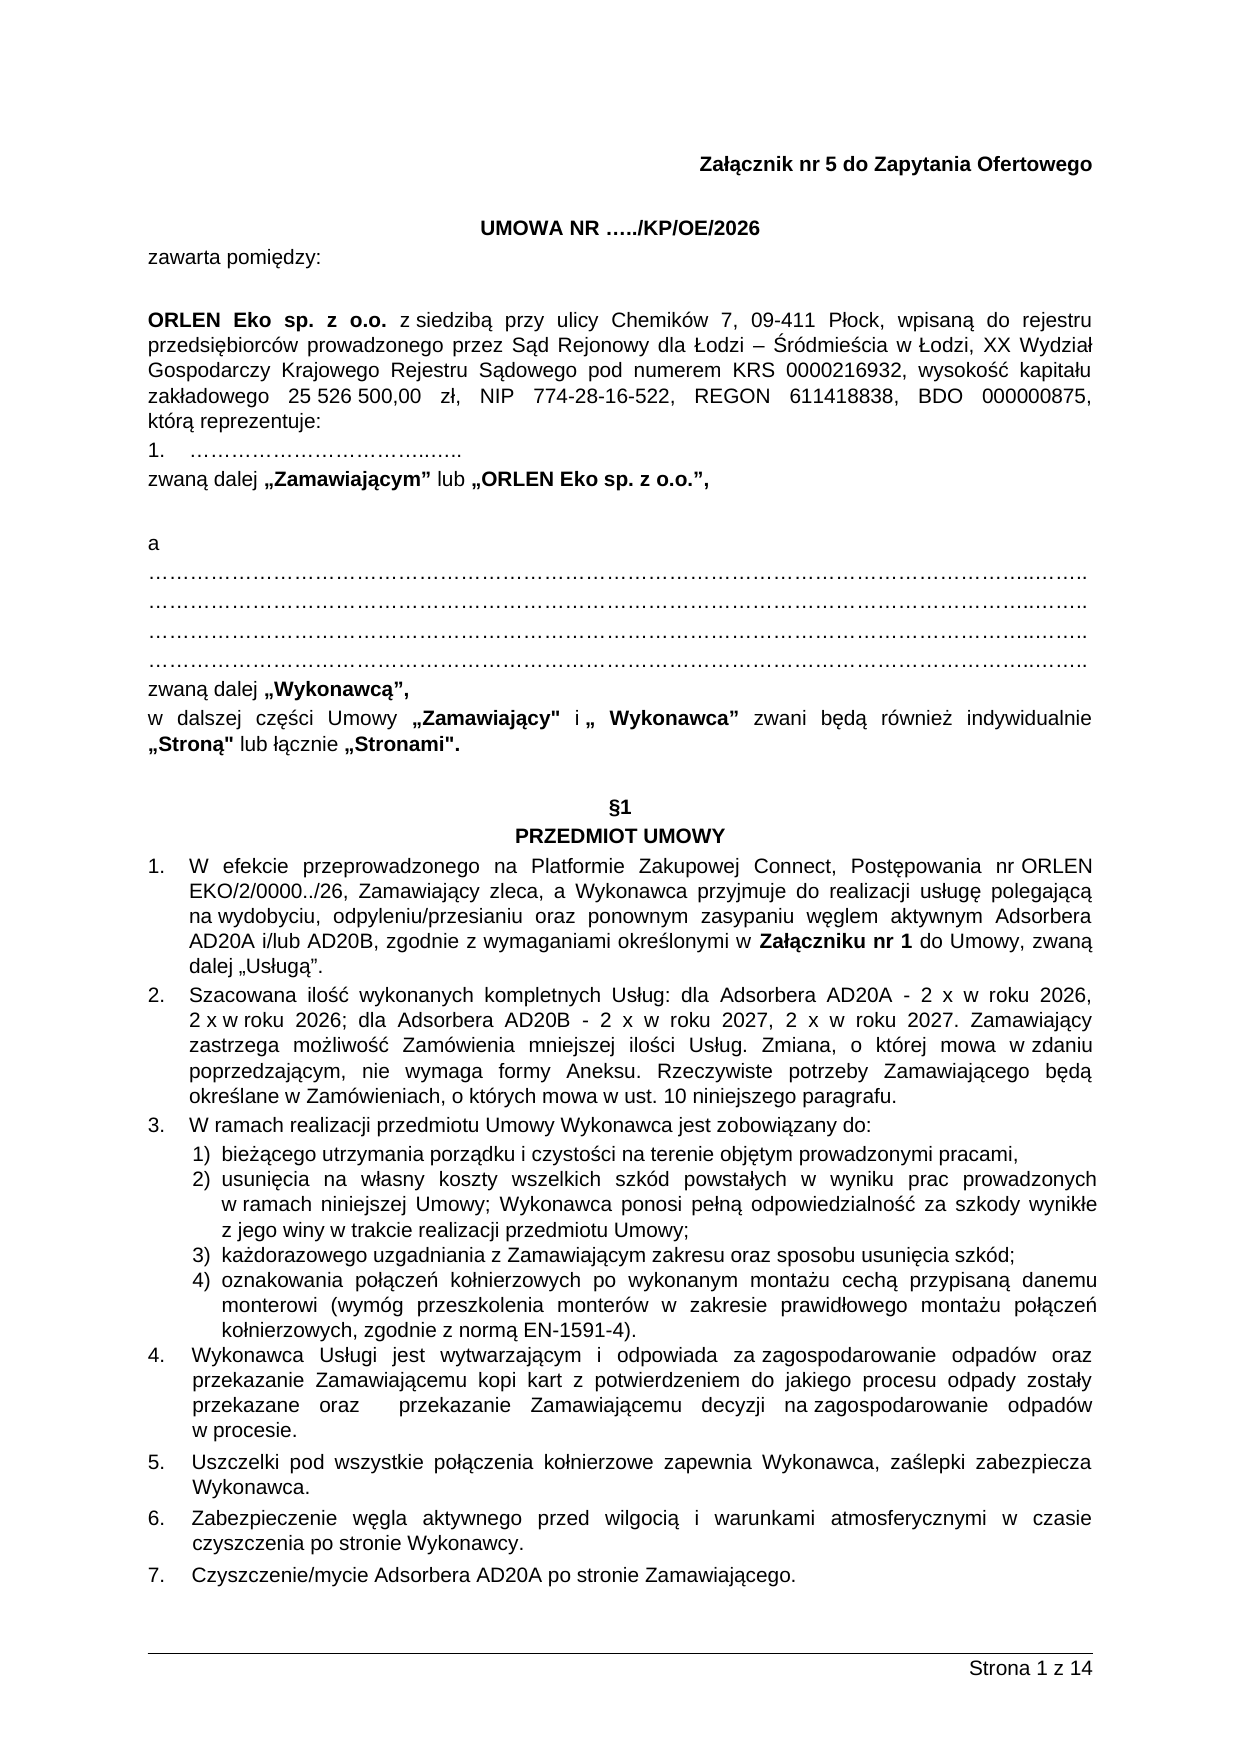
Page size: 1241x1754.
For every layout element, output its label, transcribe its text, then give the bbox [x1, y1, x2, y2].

text ORLEN Eko sp. z o.o. z siedzibą przy ulicy Chemików 7, 09-411 Płock, wpisaną do rejestru przedsiębiorców prowadzonego przez Sąd Rejonowy dla Łodzi – Śródmieścia w Łodzi, XX Wydział Gospodarczy Krajowego Rejestru Sądowego pod numerem KRS 0000216932, wysokość kapitału zakładowego 25 526 500,00 zł, NIP 774-28-16-522, REGON 611418838, BDO 000000875, którą reprezentuje: [148, 308, 1093, 432]
text zwaną dalej „Zamawiającym” lub „ORLEN Eko sp. z o.o.”, [148, 467, 1093, 491]
text ………………………………………………………………………………………………………………..…….. [148, 618, 1093, 642]
text a [148, 531, 1093, 554]
list Zabezpieczenie węgla aktywnego przed wilgocią i warunkami atmosferycznymi w czasie czyszczenia po stronie Wykonawcy. [148, 1506, 1093, 1555]
text ………………………………………………………………………………………………………………..…….. [148, 648, 1093, 672]
list bieżącego utrzymania porządku i czystości na terenie objętym prowadzonymi pracami, [192, 1142, 1098, 1166]
list Wykonawca Usługi jest wytwarzającym i odpowiada za zagospodarowanie odpadów oraz przekazanie Zamawiającemu kopi kart z potwierdzeniem do jakiego procesu odpady zostały przekazane oraz przekazanie Zamawiającemu decyzji na zagospodarowanie odpadów w procesie. [148, 1343, 1093, 1442]
text §1 [148, 795, 1093, 819]
list ……………………………..….. [148, 438, 1093, 462]
list W efekcie przeprowadzonego na Platformie Zakupowej Connect, Postępowania nr ORLEN EKO/2/0000../26, Zamawiający zleca, a Wykonawca przyjmuje do realizacji usługę polegającą na wydobyciu, odpyleniu/przesianiu oraz ponownym zasypaniu węglem aktywnym Adsorbera AD20A i/lub AD20B, zgodnie z wymaganiami określonymi w Załączniku nr 1 do Umowy, zwaną dalej „Usługą”. [148, 853, 1093, 978]
list Szacowana ilość wykonanych kompletnych Usług: dla Adsorbera AD20A - 2 x w roku 2026, 2 x w roku 2026; dla Adsorbera AD20B - 2 x w roku 2027, 2 x w roku 2027. Zamawiający zastrzega możliwość Zamówienia mniejszej ilości Usług. Zmiana, o której mowa w zdaniu poprzedzającym, nie wymaga formy Aneksu. Rzeczywiste potrzeby Zamawiającego będą określane w Zamówieniach, o których mowa w ust. 10 niniejszego paragrafu. [148, 983, 1093, 1107]
text ………………………………………………………………………………………………………………..…….. [148, 560, 1093, 584]
list oznakowania połączeń kołnierzowych po wykonanym montażu cechą przypisaną danemu monterowi (wymóg przeszkolenia monterów w zakresie prawidłowego montażu połączeń kołnierzowych, zgodnie z normą EN-1591-4). [192, 1268, 1098, 1342]
text zwaną dalej „Wykonawcą”, [148, 677, 1093, 701]
list Uszczelki pod wszystkie połączenia kołnierzowe zapewnia Wykonawca, zaślepki zabezpiecza Wykonawca. [148, 1449, 1093, 1499]
text zawarta pomiędzy: [148, 244, 1093, 268]
list każdorazowego uzgadniania z Zamawiającym zakresu oraz sposobu usunięcia szkód; [192, 1242, 1098, 1266]
text Załącznik nr 5 do Zapytania Ofertowego [148, 152, 1093, 176]
text UMOWA NR …../KP/OE/2026 [148, 215, 1093, 239]
text ………………………………………………………………………………………………………………..…….. [148, 589, 1093, 613]
text PRZEDMIOT UMOWY [148, 824, 1093, 848]
list Czyszczenie/mycie Adsorbera AD20A po stronie Zamawiającego. [148, 1562, 1093, 1586]
list W ramach realizacji przedmiotu Umowy Wykonawca jest zobowiązany do: [148, 1113, 1093, 1137]
text w dalszej części Umowy „Zamawiający" i „ Wykonawca” zwani będą również indywidualnie „Stroną" lub łącznie „Stronami". [148, 706, 1093, 755]
list usunięcia na własny koszty wszelkich szkód powstałych w wyniku prac prowadzonych w ramach niniejszej Umowy; Wykonawca ponosi pełną odpowiedzialność za szkody wynikłe z jego winy w trakcie realizacji przedmiotu Umowy; [192, 1167, 1098, 1241]
